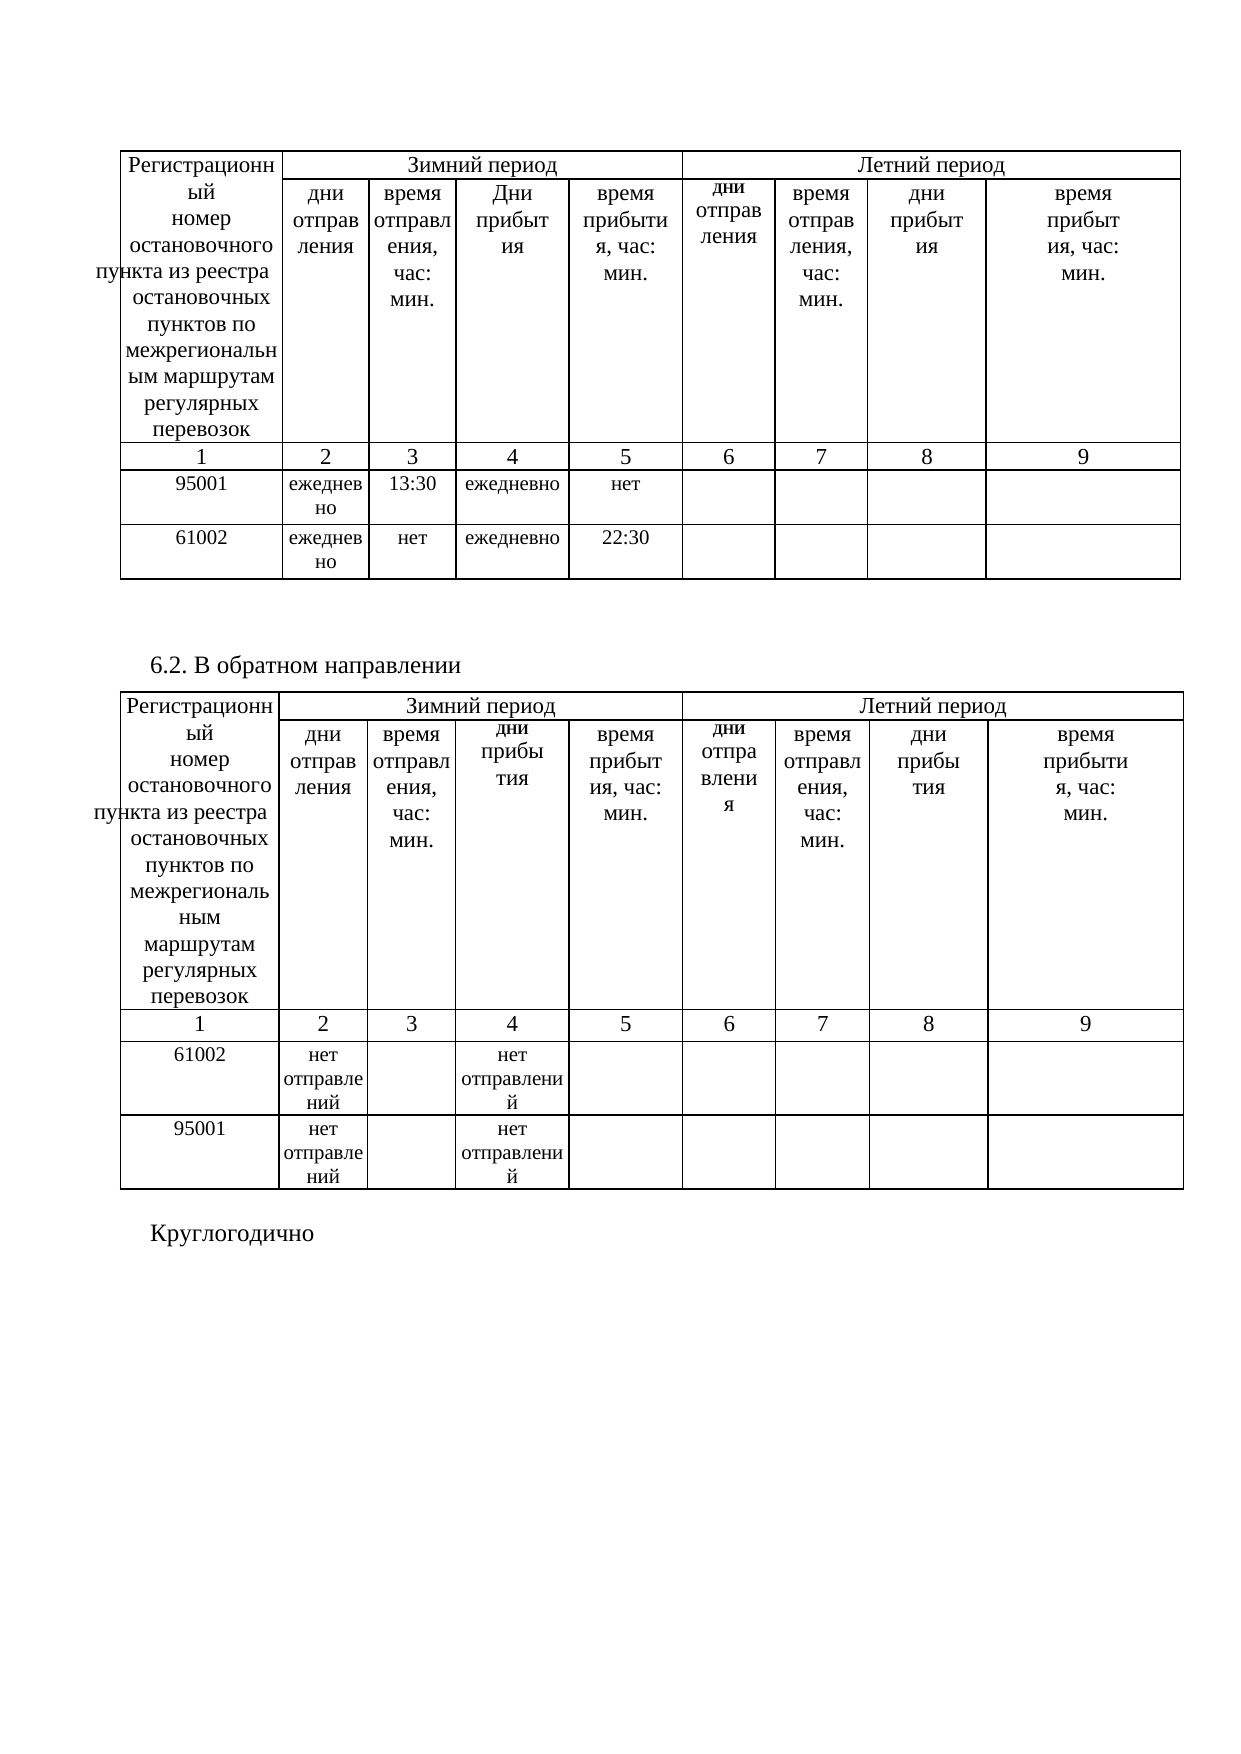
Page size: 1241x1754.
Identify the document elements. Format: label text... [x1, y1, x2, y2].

table_cell 4 [456, 1010, 568, 1041]
table_cell Дни прибыт ия [457, 180, 568, 441]
table_header Зимний период [283, 152, 682, 178]
table_header Регистрационный номер остановочного пункта из реестра остановочных пунктов по межрегиональным маршрутам регулярных перевозок [121, 152, 282, 441]
table_cell дни отправ ления [283, 180, 368, 441]
table_cell нет отправлений [456, 1042, 568, 1114]
table_cell [868, 525, 985, 578]
table_header Регистрационный номер остановочного пункта из реестра остановочных пунктов по межрегиональным маршрутам регулярных перевозок [121, 693, 278, 1009]
table_cell 2 [283, 443, 368, 469]
table_cell [776, 1042, 869, 1114]
table_cell [368, 1116, 455, 1188]
table_cell 5 [570, 1010, 682, 1041]
table_cell 61002 [121, 1042, 278, 1114]
table_cell 2 [280, 1010, 367, 1041]
table_cell [987, 471, 1180, 524]
table_cell 3 [370, 443, 455, 469]
table_cell время отправл ения, час: мин. [368, 721, 455, 1009]
table_cell нет отправлений [280, 1042, 367, 1114]
table_cell 4 [457, 443, 568, 469]
table_cell время прибыт ия, час: мин. [987, 180, 1180, 441]
text 6.2. В обратном направлении [150, 650, 1090, 678]
table_cell 22:30 [570, 525, 682, 578]
table_cell нет отправлений [280, 1116, 367, 1188]
table_cell [570, 1042, 682, 1114]
table_cell 7 [776, 443, 867, 469]
table_cell время прибыт ия, час: мин. [570, 721, 682, 1009]
table_cell [870, 1042, 987, 1114]
table_header Летний период [683, 152, 1180, 178]
table_cell нет [570, 471, 682, 524]
table_cell 6 [683, 443, 774, 469]
table_cell 8 [868, 443, 985, 469]
table_cell 95001 [121, 1116, 278, 1188]
table_cell [683, 1116, 775, 1188]
table_cell [683, 471, 774, 524]
table_cell [987, 525, 1180, 578]
table_cell дни отправ ления [280, 721, 367, 1009]
table_cell [868, 471, 985, 524]
table_cell ежедневно [283, 471, 368, 524]
table_cell время прибыти я, час: мин. [570, 180, 682, 441]
table_cell 9 [987, 443, 1180, 469]
table_cell 8 [870, 1010, 987, 1041]
table_header Зимний период [280, 693, 682, 719]
table_cell время отправ ления, час: мин. [776, 180, 867, 441]
table_cell [989, 1042, 1183, 1114]
table_cell [683, 525, 774, 578]
table_cell нет отправлений [456, 1116, 568, 1188]
table_cell 5 [570, 443, 682, 469]
table_cell [368, 1042, 455, 1114]
table_cell время прибыти я, час: мин. [989, 721, 1183, 1009]
table_cell [776, 471, 867, 524]
table_cell время отправл ения, час: мин. [370, 180, 455, 441]
table_header Летний период [683, 693, 1183, 719]
table_cell 9 [989, 1010, 1183, 1041]
table_cell ежедневно [457, 525, 568, 578]
table_cell 7 [776, 1010, 869, 1041]
table_cell 1 [121, 443, 282, 469]
table_cell ДНИ отправ ления [683, 180, 774, 441]
table_cell [776, 525, 867, 578]
table_cell 3 [368, 1010, 455, 1041]
table_cell 1 [121, 1010, 278, 1041]
table_cell 61002 [121, 525, 282, 578]
table_cell ДНИ прибы тия [456, 721, 568, 1009]
table_cell ежедневно [457, 471, 568, 524]
table_cell [570, 1116, 682, 1188]
table_cell [989, 1116, 1183, 1188]
table_cell [776, 1116, 869, 1188]
table_cell нет [370, 525, 455, 578]
text Круглогодично [150, 1218, 1090, 1247]
table_cell время отправл ения, час: мин. [776, 721, 869, 1009]
table_cell 95001 [121, 471, 282, 524]
table_cell [870, 1116, 987, 1188]
table_cell [683, 1042, 775, 1114]
table_cell ежедневно [283, 525, 368, 578]
table_cell дни прибы тия [870, 721, 987, 1009]
table_cell 13:30 [370, 471, 455, 524]
table_cell дни прибыт ия [868, 180, 985, 441]
table_cell 6 [683, 1010, 775, 1041]
table_cell ДНИ отпра влени я [683, 721, 775, 1009]
